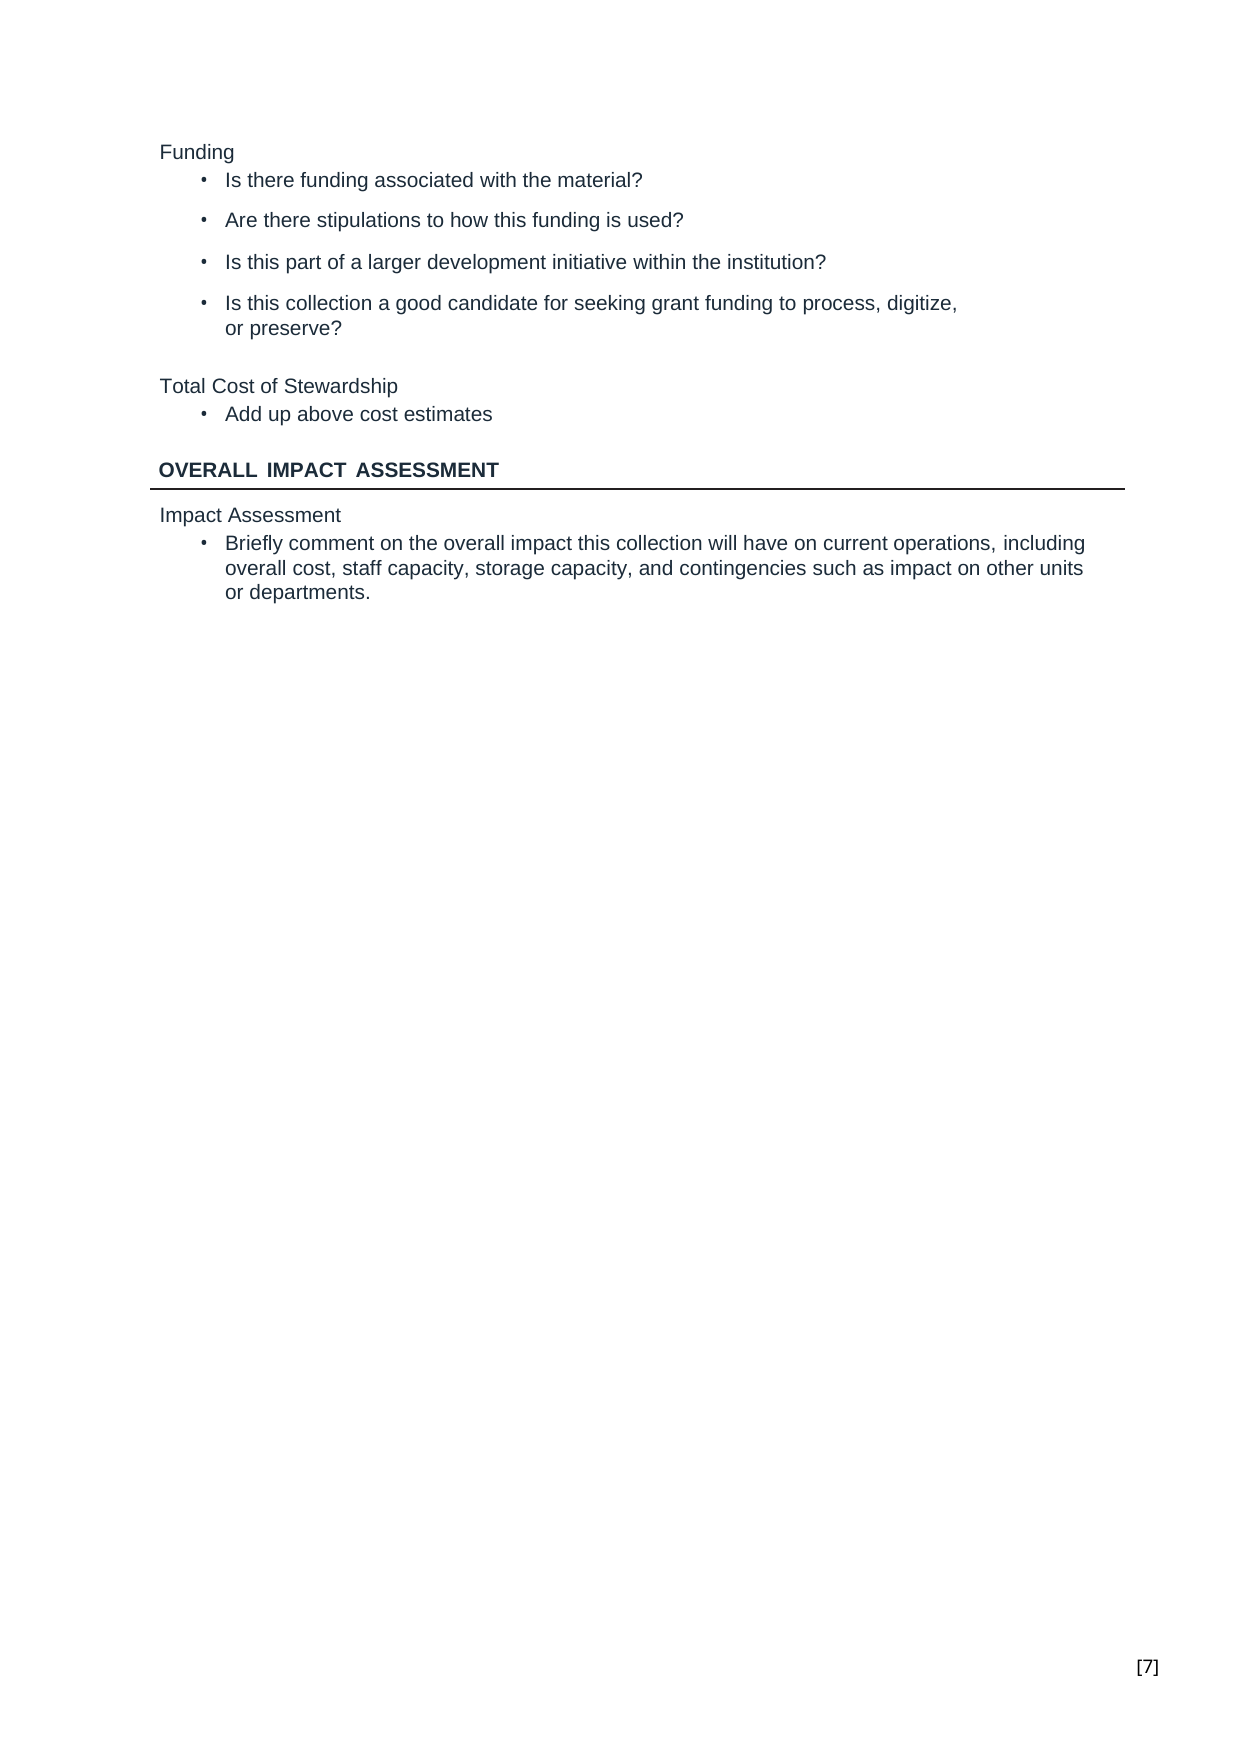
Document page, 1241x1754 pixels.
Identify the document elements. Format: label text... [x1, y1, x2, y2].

list Add up above cost estimates [200, 399, 1159, 427]
text Total Cost of Stewardship [159, 372, 1159, 399]
list Is this collection a good candidate for seeking grant funding to process, digitize, or preserve? [200, 288, 974, 340]
text Impact Assessment [159, 501, 1159, 528]
list Briefly comment on the overall impact this collection will have on current operations, including overall cost, staff capacity, storage capacity, and contingencies such as impact on other units or departments. [200, 528, 1087, 603]
list Is this part of a larger development initiative within the institution? [200, 247, 1159, 275]
list Is there funding associated with the material? [200, 165, 1159, 193]
subtitle OVERALL IMPACT ASSESSMENT [158, 457, 1159, 481]
text Funding [159, 137, 1159, 165]
list Are there stipulations to how this funding is used? [200, 206, 1159, 234]
